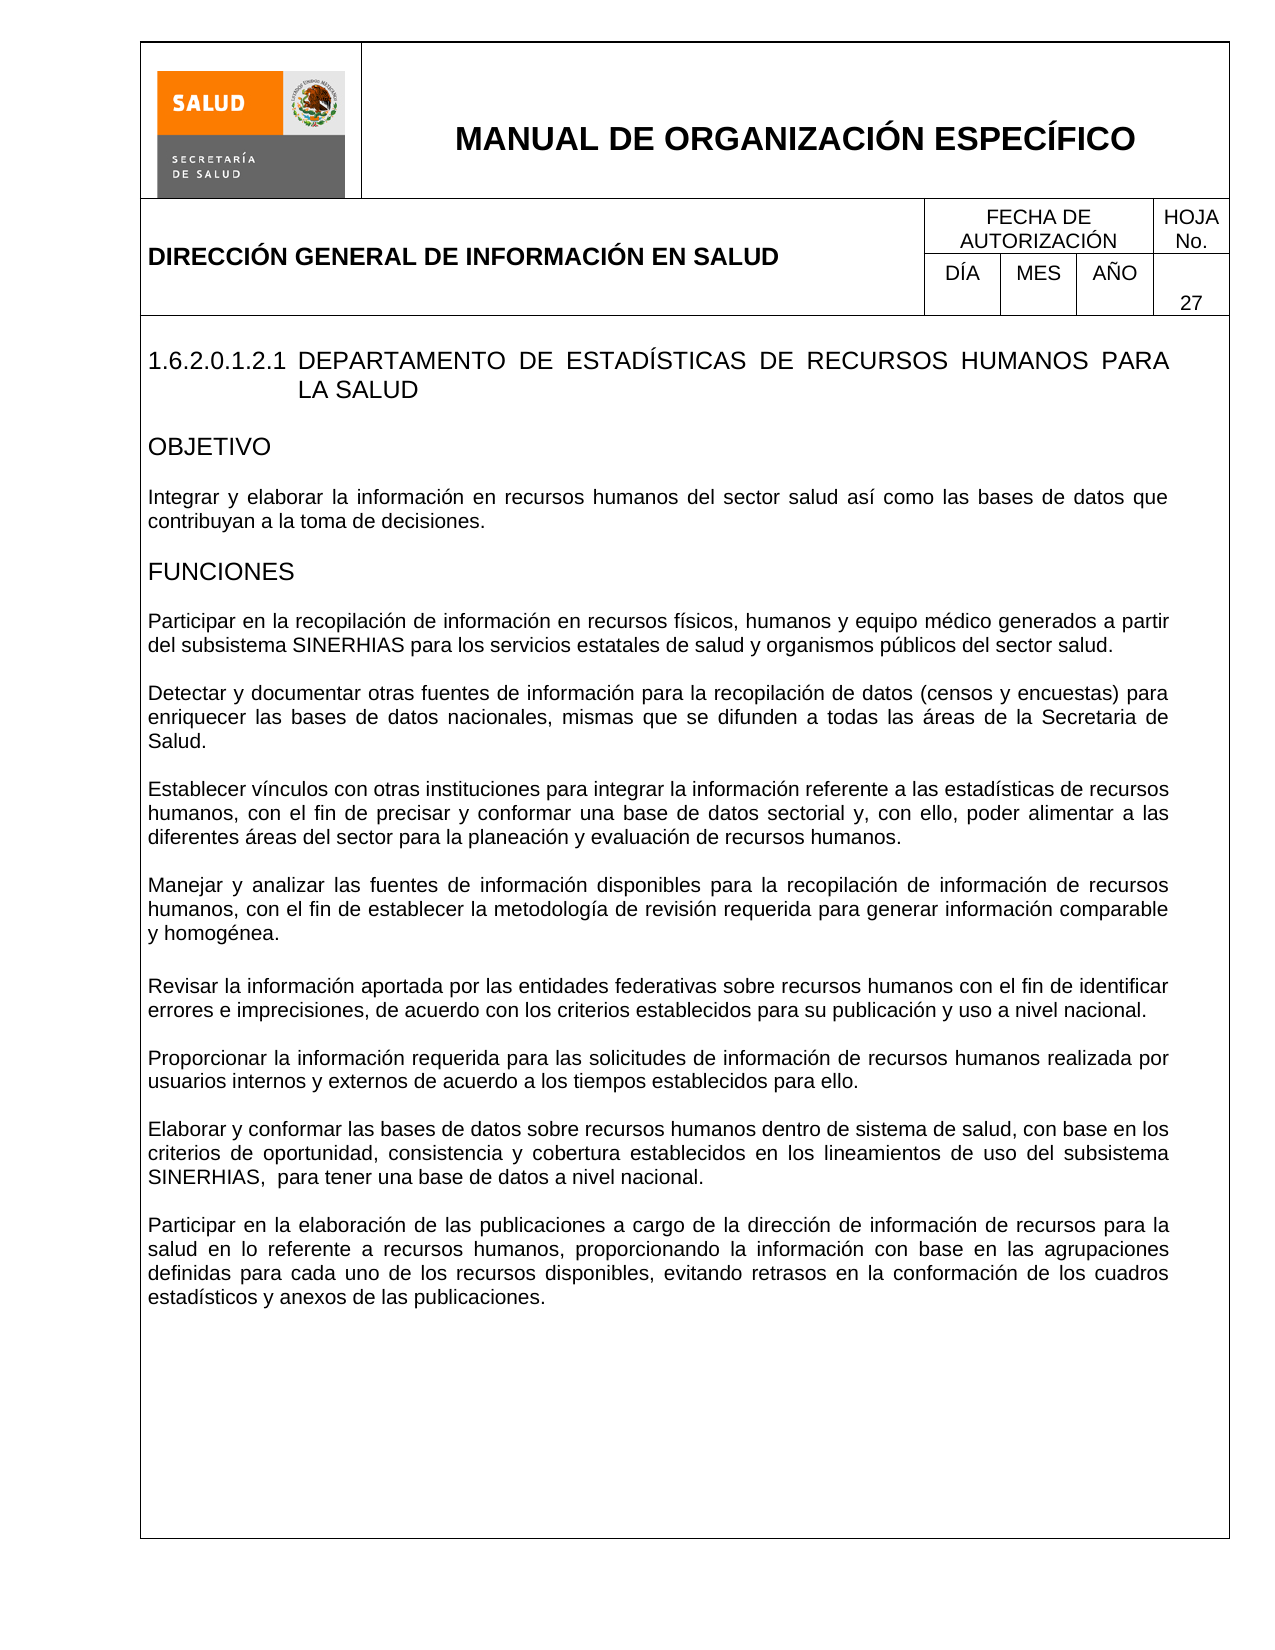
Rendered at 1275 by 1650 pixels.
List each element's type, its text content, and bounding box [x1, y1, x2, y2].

picture [157, 71, 345, 198]
table_cell DEPARTAMENTO DE ESTADÍSTICAS DE RECURSOS HUMANOS PARA OBJETIVO Integrar y elaborar la información en recursos humanos del sector salud así como las bases de datos que contribuyan a la toma de decisiones. FUNCIONES Participar en la recopilación de información en recursos físicos, humanos y equipo médico generados a partir del subsistema SINERHIAS para los servicios estatales de salud y organismos públicos del sector salud. Detectar y documentar otras fuentes de información para la recopilación de datos (censos y encuestas) para enriquecer las bases de datos nacionales, mismas que se difunden a todas las áreas de de Salud. Establecer vínculos con otras instituciones para integrar la información referente a las estadísticas de recursos humanos, con el fin de precisar y conformar una base de datos sectorial y, con ello, poder alimentar a las diferentes áreas del sector para la planeación y evaluación de recursos humanos. Manejar y analizar las fuentes de información disponibles para la recopilación de información de recursos humanos, con el fin de establecer la metodología de revisión requerida para generar información comparable y homogénea. Revisar la información aportada por las entidades federativas sobre recursos humanos con el fin de identificar errores e imprecisiones, de acuerdo con los criterios establecidos para su publicación y uso a nivel nacional. Proporcionar la información requerida para las solicitudes de información de recursos humanos realizada por usuarios internos y externos de acuerdo a los tiempos establecidos para ello. Elaborar y conformar las bases de datos sobre recursos humanos dentro de sistema de salud, con base en los criterios de oportunidad, consistencia y cobertura establecidos en los lineamientos de uso del subsistema SINERHIAS, para tener una base de datos a nivel nacional. Participar en la elaboración de las publicaciones a cargo de la dirección de información de recursos para la salud en lo referente a recursos humanos, proporcionando la información con base en las agrupaciones definidas para cada uno de los recursos disponibles, evitando retrasos en la conformación de los cuadros estadísticos y anexos de las publicaciones. [141, 316, 1229, 1538]
table_cell MANUAL DE ORGANIZACIÓN ESPECÍFICO [362, 43, 1229, 198]
table_cell MES [1001, 254, 1076, 314]
table_cell DIRECCIÓN GENERAL DE INFORMACIÓN EN SALUD [141, 199, 924, 314]
table_cell HOJA No. [1154, 199, 1229, 253]
table_cell AÑO [1077, 254, 1153, 314]
table_cell DÍA [925, 254, 1000, 314]
table_cell [141, 43, 361, 198]
table_cell FECHA DE AUTORIZACIÓN [925, 199, 1153, 253]
table_cell 27 [1154, 254, 1229, 314]
